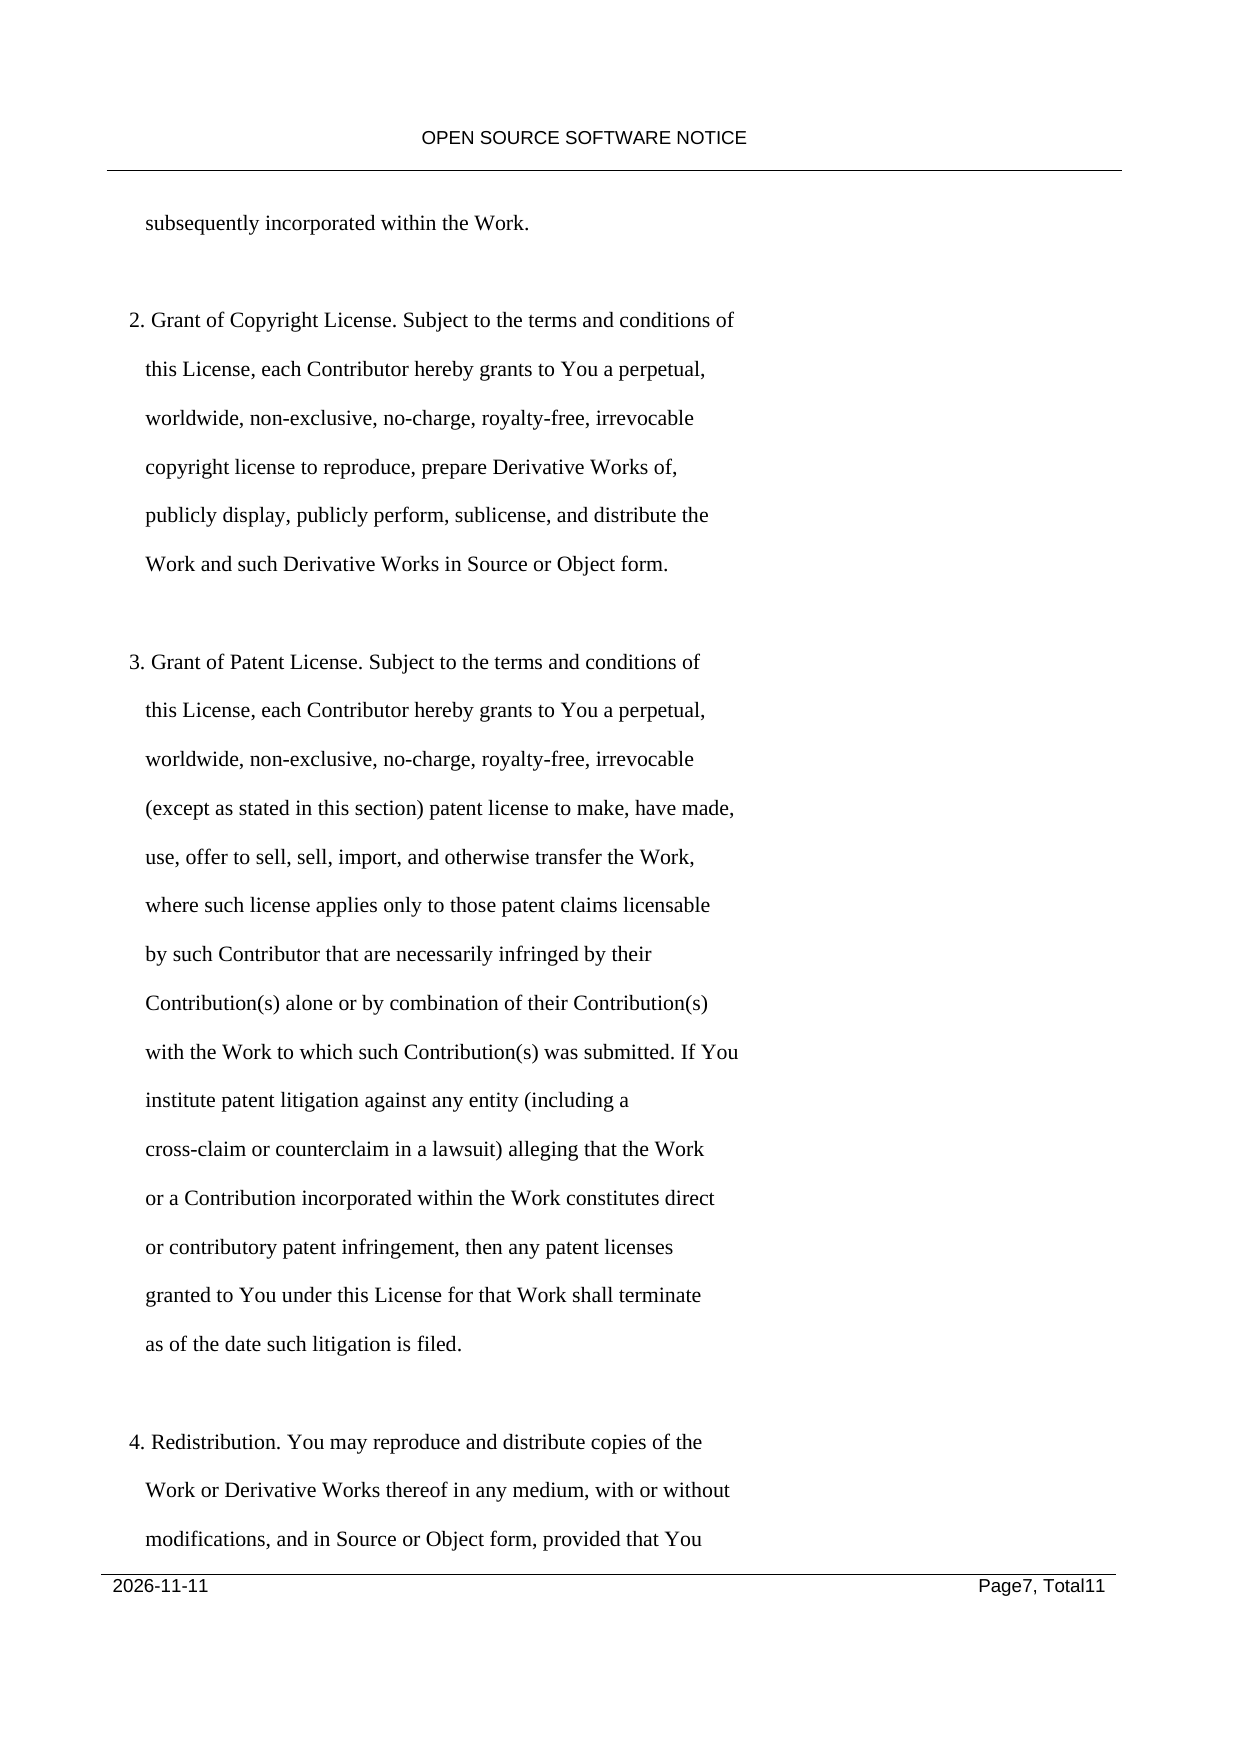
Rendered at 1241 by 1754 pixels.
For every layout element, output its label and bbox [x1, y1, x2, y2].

text [112, 206, 1128, 1555]
